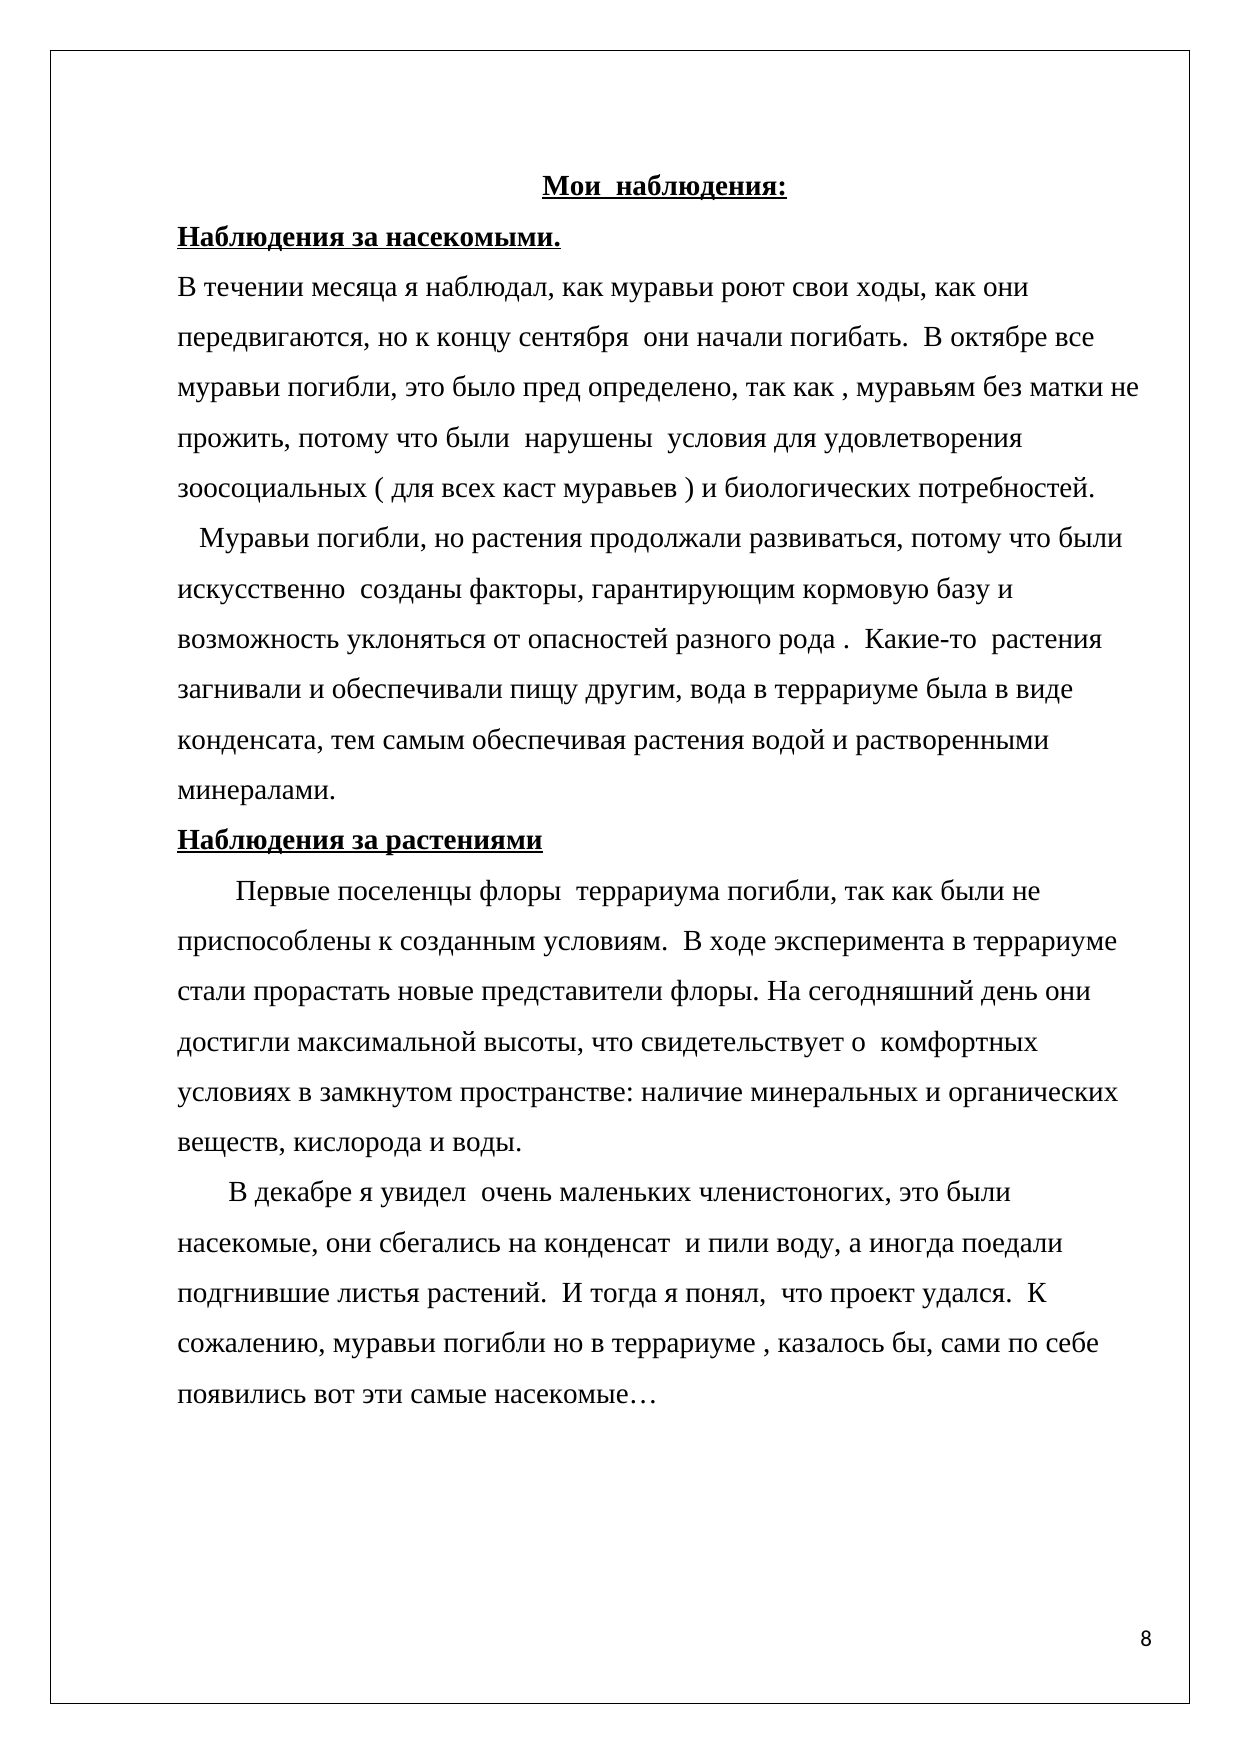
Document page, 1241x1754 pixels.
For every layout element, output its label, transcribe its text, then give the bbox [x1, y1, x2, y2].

text Первые поселенцы флоры террариума погибли, так как были не приспособлены к созданным условиям. В ходе эксперимента в террариуме стали прорастать новые представители флоры. На сегодняшний день они достигли максимальной высоты, что свидетельствует о комфортных условиях в замкнутом пространстве: наличие минеральных и органических веществ, кислорода и воды. [177, 873, 1152, 1158]
text В течении месяца я наблюдал, как муравьи роют свои ходы, как они передвигаются, но к концу сентября они начали погибать. В октябре все муравьи погибли, это было пред определено, так как , муравьям без матки не прожить, потому что были нарушены условия для удовлетворения зоосоциальных ( для всех каст муравьев ) и биологических потребностей. [177, 269, 1152, 504]
text Мои наблюдения: [177, 168, 1152, 202]
text Муравьи погибли, но растения продолжали развиваться, потому что были искусственно созданы факторы, гарантирующим кормовую базу и возможность уклоняться от опасностей разного рода . Какие-то растения загнивали и обеспечивали пищу другим, вода в террариуме была в виде конденсата, тем самым обеспечивая растения водой и растворенными минералами. [177, 521, 1152, 806]
text Наблюдения за насекомыми. [177, 219, 1152, 252]
text В декабре я увидел очень маленьких членистоногих, это были насекомые, они сбегались на конденсат и пили воду, а иногда поедали подгнившие листья растений. И тогда я понял, что проект удался. К сожалению, муравьи погибли но в террариуме , казалось бы, сами по себе появились вот эти самые насекомые… [177, 1174, 1152, 1409]
text Наблюдения за растениями [177, 822, 1152, 856]
